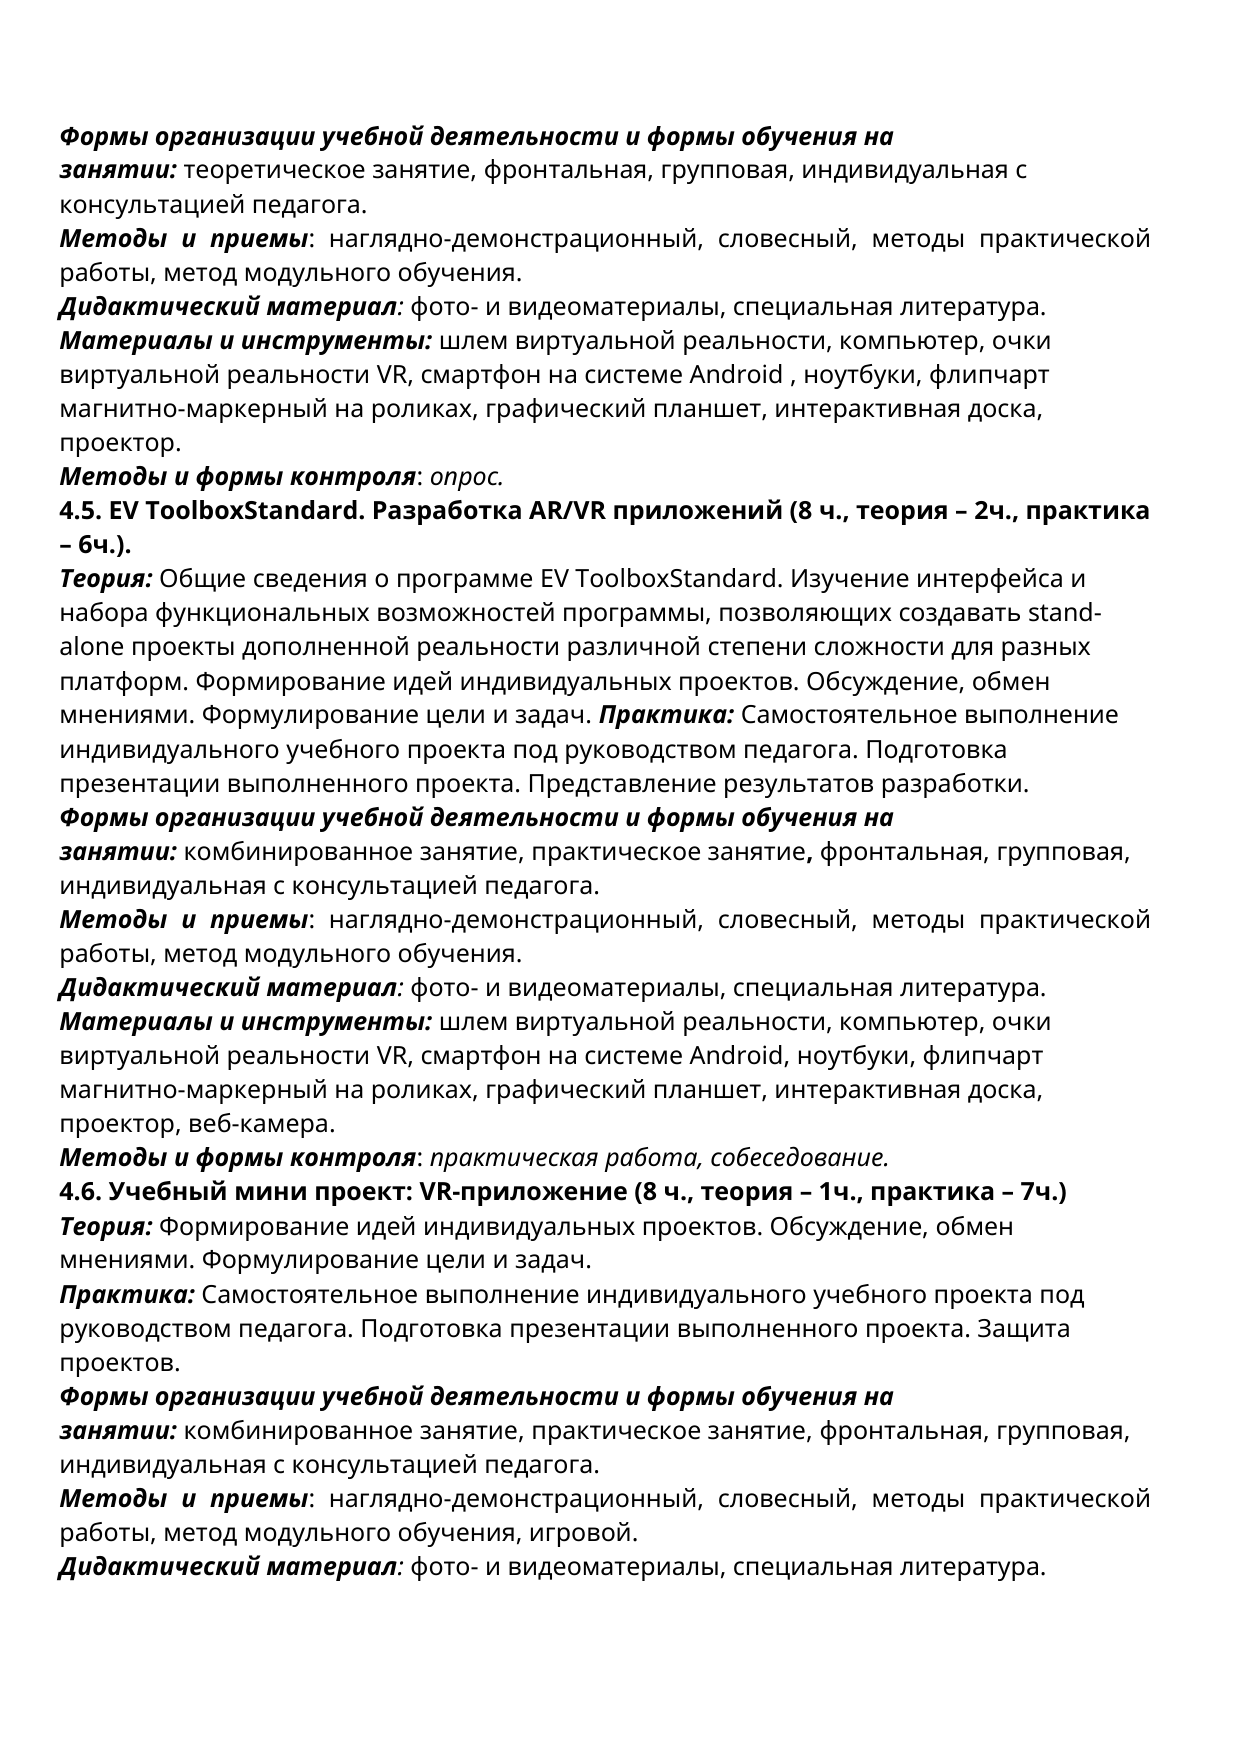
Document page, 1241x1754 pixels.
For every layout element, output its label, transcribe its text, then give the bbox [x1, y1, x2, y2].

text Теория: Формирование идей индивидуальных проектов. Обсуждение, обмен мнениями. Формулирование цели и задач. [59, 1208, 1152, 1276]
text Дидактический материал: фото- и видеоматериалы, специальная литература. [59, 970, 1152, 1004]
text Материалы и инструменты: шлем виртуальной реальности, компьютер, очки виртуальной реальности VR, смартфон на системе Android, ноутбуки, флипчарт магнитно-маркерный на роликах, графический планшет, интерактивная доска, проектор, веб-камера. Методы и формы контроля: практическая работа, собеседование. 4.6. Учебный мини проект: VR-приложение (8 ч., теория – 1ч., практика – 7ч.) [59, 1004, 1152, 1208]
text Формы организации учебной деятельности и формы обучения на занятии: комбинированное занятие, практическое занятие, фронтальная, групповая, индивидуальная с консультацией педагога. [59, 799, 1152, 902]
text Методы и приемы: наглядно-демонстрационный, словесный, методы практической работы, метод модульного обучения. [59, 220, 1152, 288]
text Практика: Самостоятельное выполнение индивидуального учебного проекта под руководством педагога. Подготовка презентации выполненного проекта. Защита проектов. [59, 1276, 1152, 1378]
text Методы и формы контроля: опрос. 4.5. EV ToolboxStandard. Разработка AR/VR приложений (8 ч., теория – 2ч., практика – 6ч.). [59, 459, 1152, 561]
text Дидактический материал: фото- и видеоматериалы, специальная литература. [59, 1549, 1152, 1583]
text Дидактический материал: фото- и видеоматериалы, специальная литература. [59, 288, 1152, 322]
text Формы организации учебной деятельности и формы обучения на занятии: комбинированное занятие, практическое занятие, фронтальная, групповая, индивидуальная с консультацией педагога. [59, 1378, 1152, 1481]
text Методы и приемы: наглядно-демонстрационный, словесный, методы практической работы, метод модульного обучения. [59, 902, 1152, 970]
text Формы организации учебной деятельности и формы обучения на занятии: теоретическое занятие, фронтальная, групповая, индивидуальная с консультацией педагога. [59, 118, 1152, 220]
text Теория: Общие сведения о программе EV ToolboxStandard. Изучение интерфейса и набора функциональных возможностей программы, позволяющих создавать stand-alone проекты дополненной реальности различной степени сложности для разных платформ. Формирование идей индивидуальных проектов. Обсуждение, обмен мнениями. Формулирование цели и задач. Практика: Самостоятельное выполнение индивидуального учебного проекта под руководством педагога. Подготовка презентации выполненного проекта. Представление результатов разработки. [59, 561, 1152, 799]
text Методы и приемы: наглядно-демонстрационный, словесный, методы практической работы, метод модульного обучения, игровой. [59, 1481, 1152, 1549]
